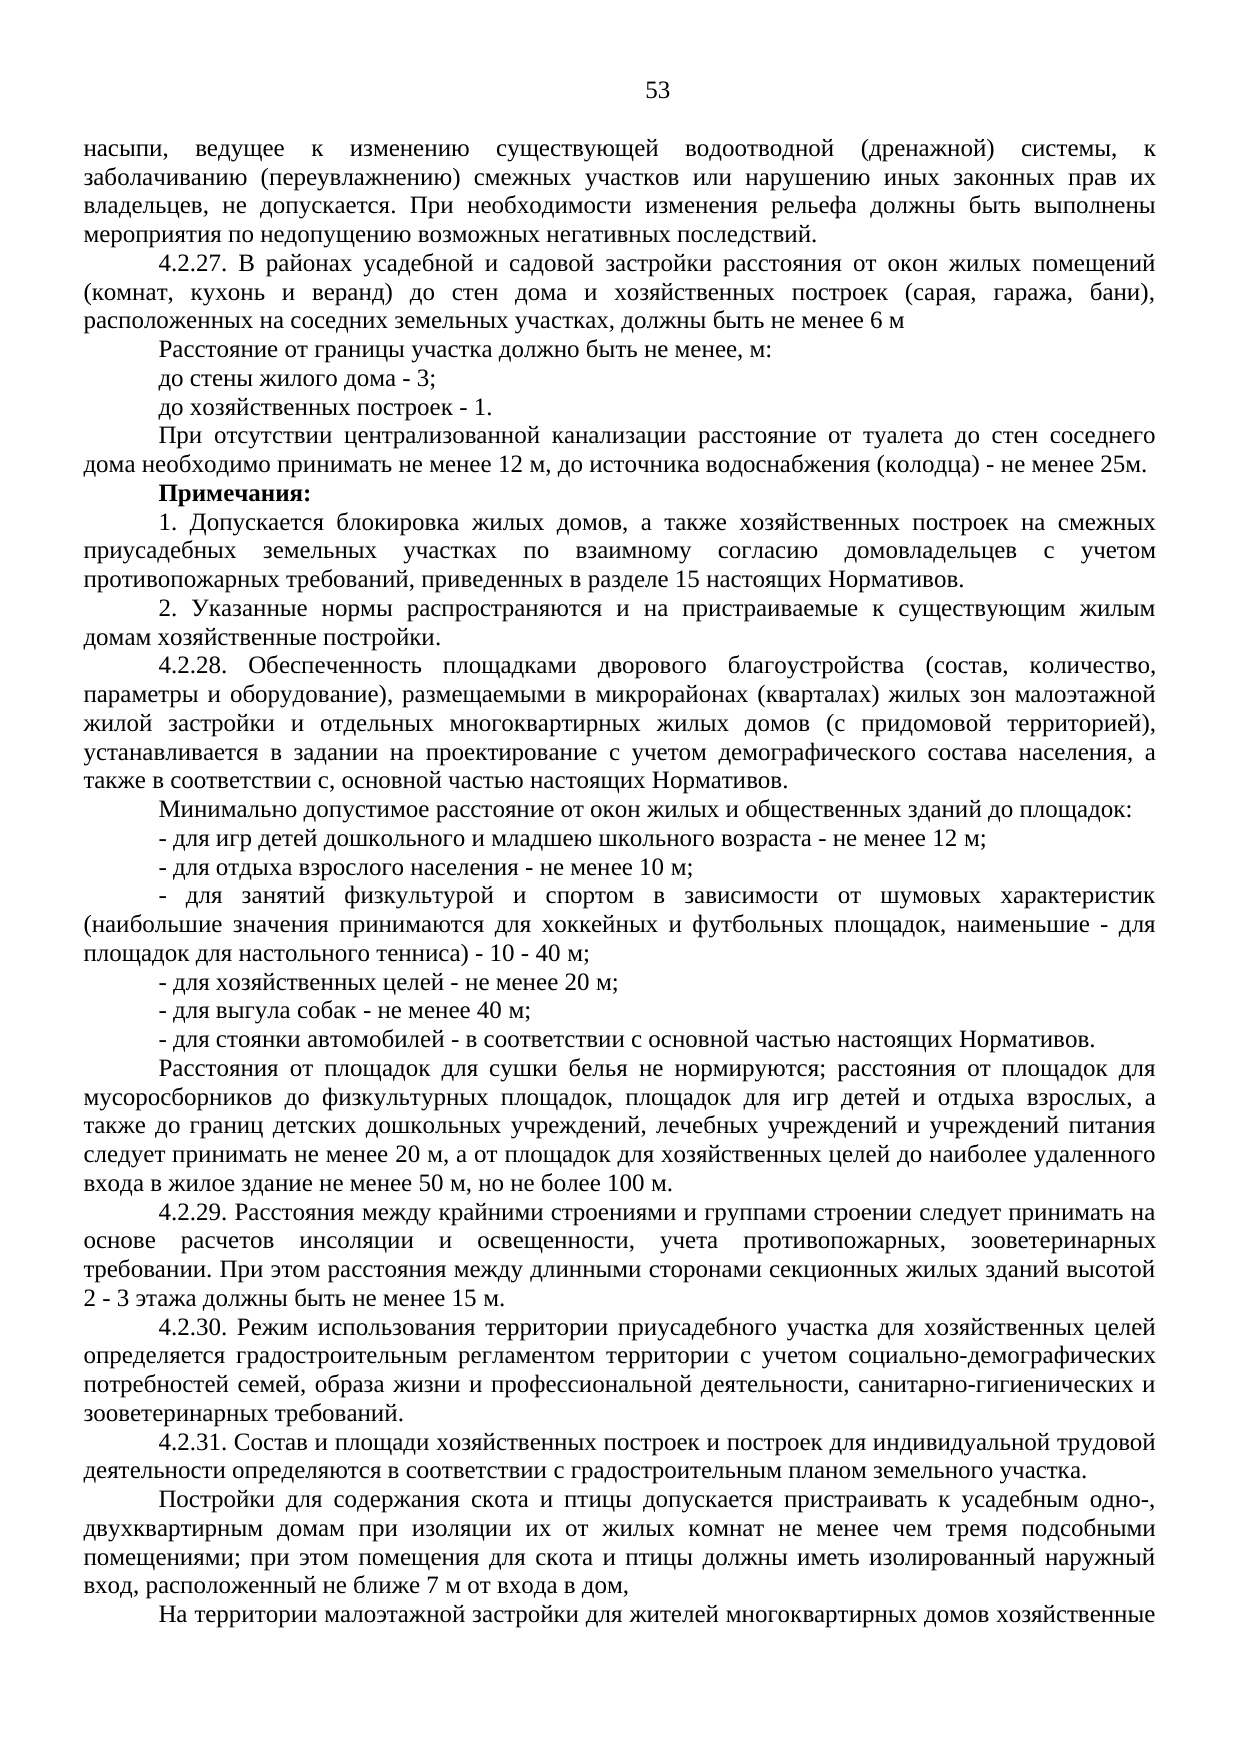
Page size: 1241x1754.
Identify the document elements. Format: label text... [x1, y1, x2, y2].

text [83, 133, 1157, 248]
text 1. Допускается блокировка жилых домов, а также хозяйственных построек на смежных приусадебных земельных участках по взаимному согласию домовладельцев с учетом противопожарных требований, приведенных в разделе 15 настоящих Нормативов. [83, 507, 1157, 593]
text до стены жилого дома - 3; [83, 363, 1157, 392]
text Расстояния от площадок для сушки белья не нормируются; расстояния от площадок для мусоросборников до физкультурных площадок, площадок для игр детей и отдыха взрослых, а также до границ детских дошкольных учреждений, лечебных учреждений и учреждений питания следует принимать не менее 20 м, а от площадок для хозяйственных целей до наиболее удаленного входа в жилое здание не менее 50 м, но не более 100 м. [83, 1053, 1157, 1197]
text - для стоянки автомобилей - в соответствии с основной частью настоящих Нормативов. [83, 1024, 1157, 1053]
text - для выгула собак - не менее 40 м; [83, 995, 1157, 1024]
text 4.2.29. Расстояния между крайними строениями и группами строении следует принимать на основе расчетов инсоляции и освещенности, учета противопожарных, зооветеринарных требовании. При этом расстояния между длинными сторонами секционных жилых зданий высотой 2 - 3 этажа должны быть не менее 15 м. [83, 1197, 1157, 1312]
text - для хозяйственных целей - не менее 20 м; [83, 967, 1157, 995]
text 4.2.30. Режим использования территории приусадебного участка для хозяйственных целей определяется градостроительным регламентом территории с учетом социально-демографических потребностей семей, образа жизни и профессиональной деятельности, санитарно-гигиенических и зооветеринарных требований. [83, 1312, 1157, 1427]
text 4.2.31. Состав и площади хозяйственных построек и построек для индивидуальной трудовой деятельности определяются в соответствии с градостроительным планом земельного участка. [83, 1427, 1157, 1484]
text Примечания: [83, 478, 1157, 507]
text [83, 1599, 1157, 1628]
text 2. Указанные нормы распространяются и на пристраиваемые к существующим жилым домам хозяйственные постройки. [83, 593, 1157, 650]
text - для игр детей дошкольного и младшею школьного возраста - не менее 12 м; [83, 823, 1157, 852]
text 4.2.28. Обеспеченность площадками дворового благоустройства (состав, количество, параметры и оборудование), размещаемыми в микрорайонах (кварталах) жилых зон малоэтажной жилой застройки и отдельных многоквартирных жилых домов (с придомовой территорией), устанавливается в задании на проектирование с учетом демографического состава населения, а также в соответствии с, основной частью настоящих Нормативов. [83, 650, 1157, 794]
text - для занятий физкультурой и спортом в зависимости от шумовых характеристик (наибольшие значения принимаются для хоккейных и футбольных площадок, наименьшие - для площадок для настольного тенниса) - 10 - 40 м; [83, 880, 1157, 967]
text - для отдыха взрослого населения - не менее 10 м; [83, 852, 1157, 880]
text до хозяйственных построек - 1. [83, 392, 1157, 420]
text 4.2.27. В районах усадебной и садовой застройки расстояния от окон жилых помещений (комнат, кухонь и веранд) до стен дома и хозяйственных построек (сарая, гаража, бани), расположенных на соседних земельных участках, должны быть не менее 6 м [83, 248, 1157, 334]
text При отсутствии централизованной канализации расстояние от туалета до стен соседнего дома необходимо принимать не менее 12 м, до источника водоснабжения (колодца) - не менее 25м. [83, 420, 1157, 478]
text Расстояние от границы участка должно быть не менее, м: [83, 334, 1157, 363]
text Минимально допустимое расстояние от окон жилых и общественных зданий до площадок: [83, 794, 1157, 823]
text Постройки для содержания скота и птицы допускается пристраивать к усадебным одно-, двухквартирным домам при изоляции их от жилых комнат не менее чем тремя подсобными помещениями; при этом помещения для скота и птицы должны иметь изолированный наружный вход, расположенный не ближе 7 м от входа в дом, [83, 1484, 1157, 1599]
